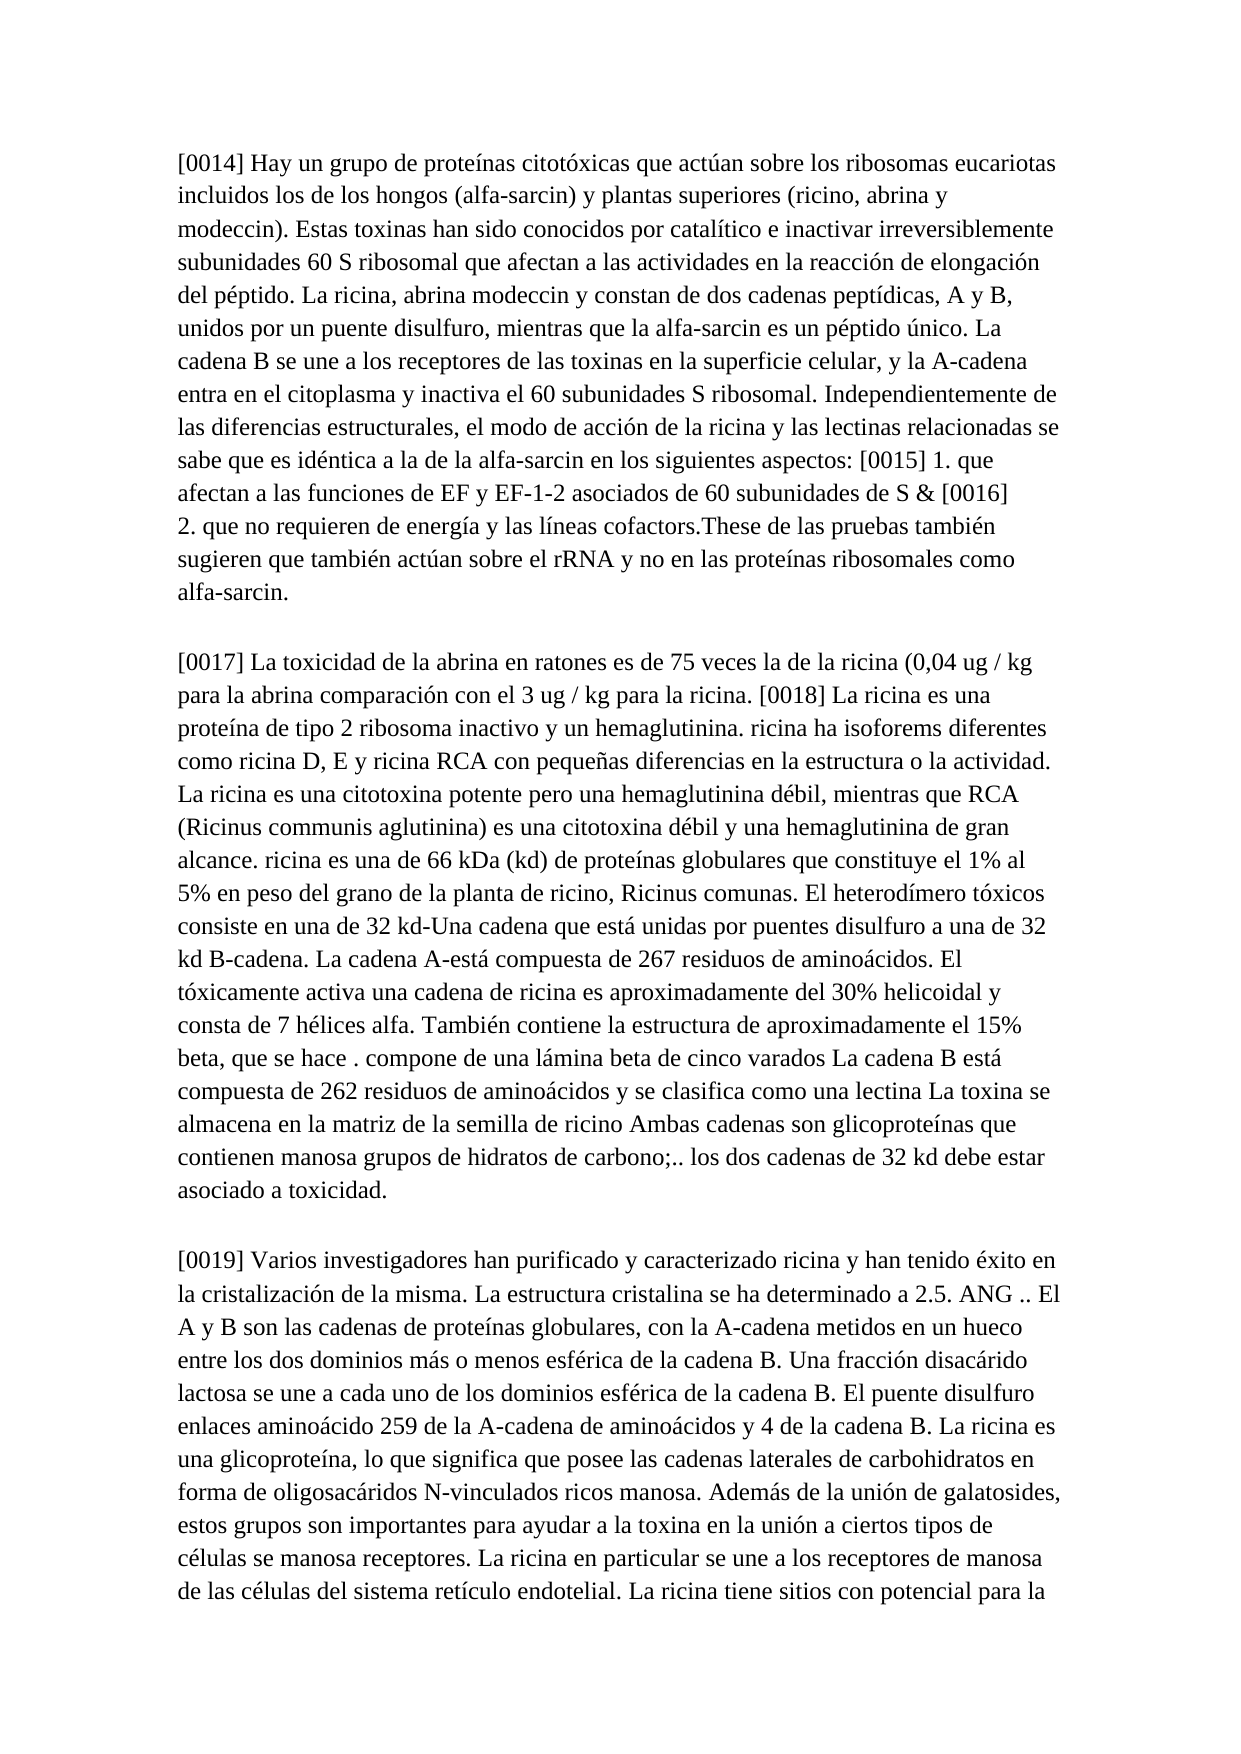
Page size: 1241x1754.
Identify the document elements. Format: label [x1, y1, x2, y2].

text [177, 148, 1063, 1604]
